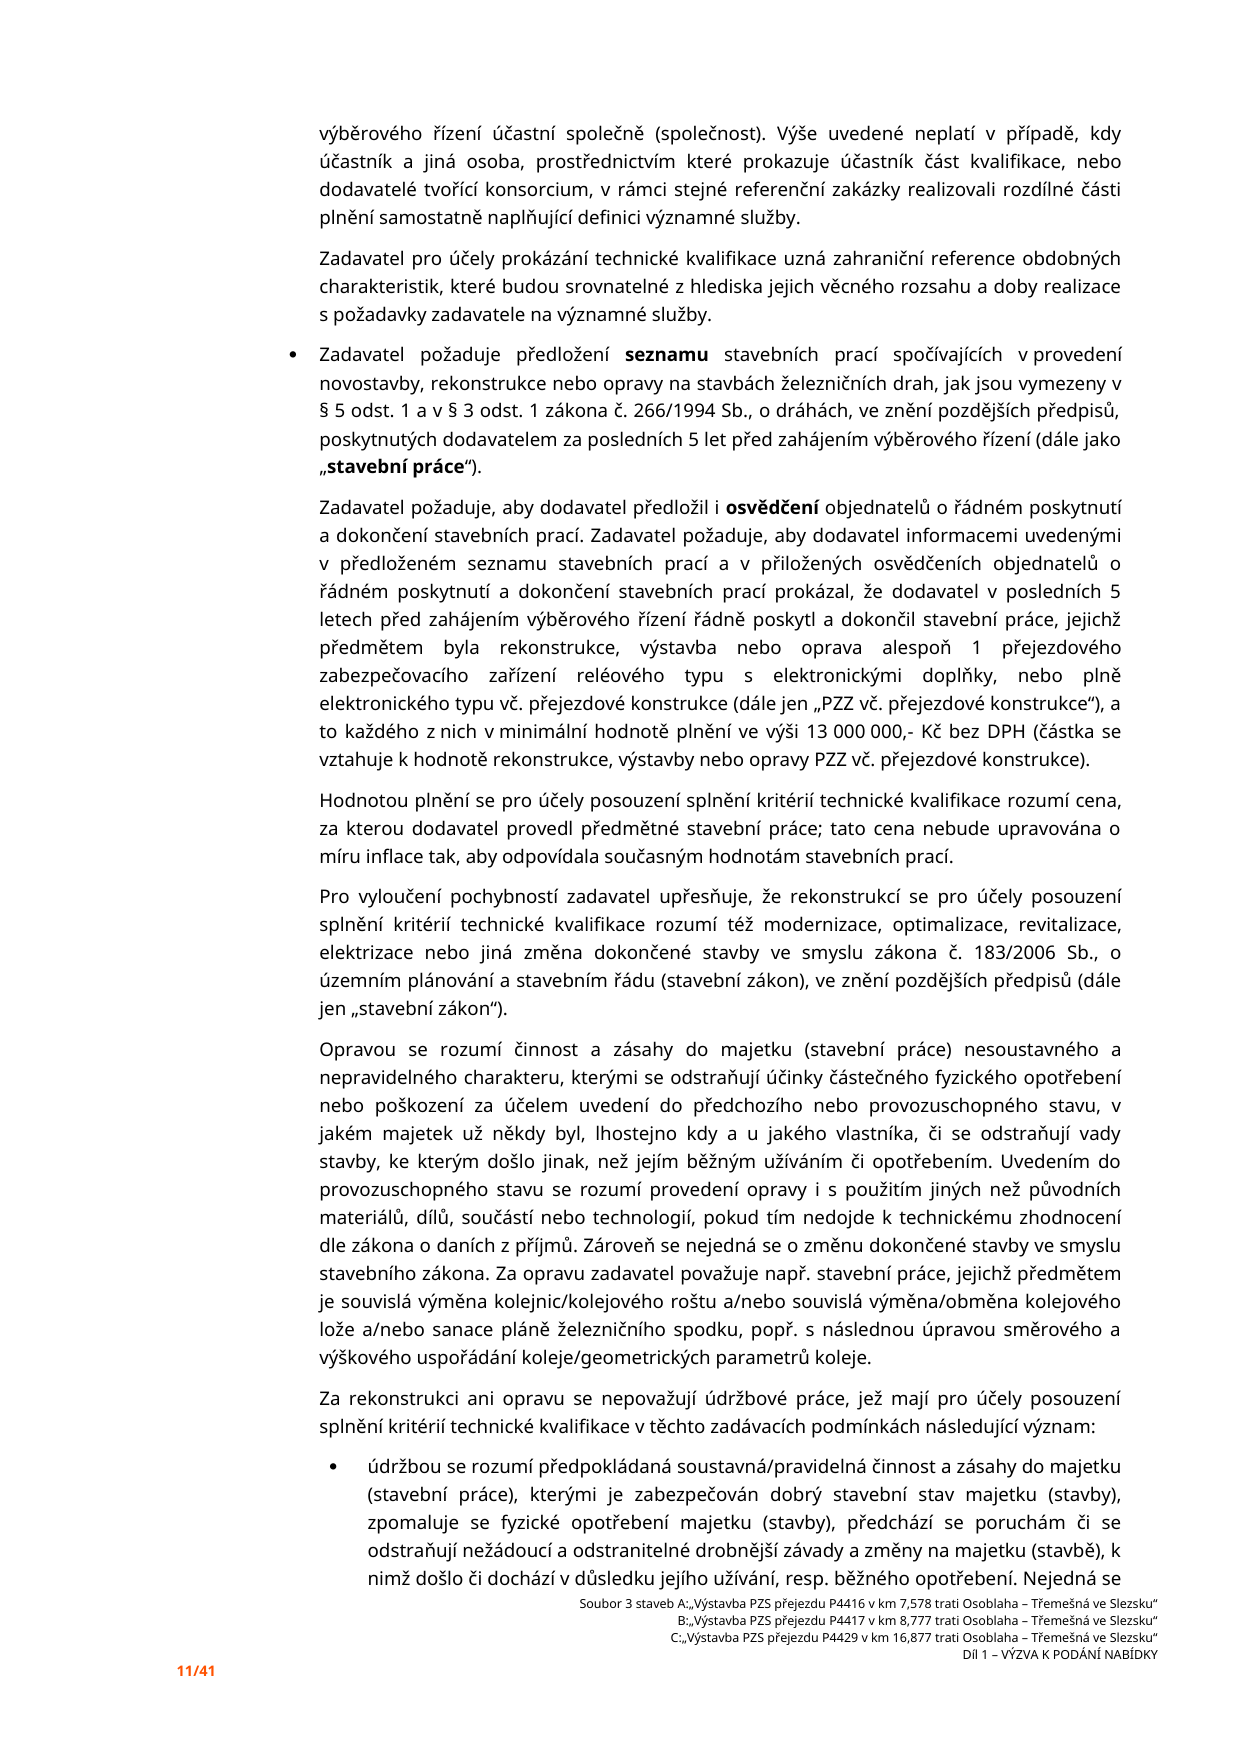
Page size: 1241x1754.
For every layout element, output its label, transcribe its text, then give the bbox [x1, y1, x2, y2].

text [319, 121, 1122, 230]
text Pro vyloučení pochybností zadavatel upřesňuje, že rekonstrukcí se pro účely posouzení splnění kritérií technické kvalifikace rozumí též modernizace, optimalizace, revitalizace, elektrizace nebo jiná změna dokončené stavby ve smyslu zákona č. 183/2006 Sb., o územním plánování a stavebním řádu (stavební zákon), ve znění pozdějších předpisů (dále jen „stavební zákon“). [319, 884, 1122, 1021]
text Zadavatel požaduje, aby dodavatel předložil i osvědčení objednatelů o řádném poskytnutí a dokončení stavebních prací. Zadavatel požaduje, aby dodavatel informacemi uvedenými v předloženém seznamu stavebních prací a v přiložených osvědčeních objednatelů o řádném poskytnutí a dokončení stavebních prací prokázal, že dodavatel v posledních 5 letech před zahájením výběrového řízení řádně poskytl a dokončil stavební práce, jejichž předmětem byla rekonstrukce, výstavba nebo oprava alespoň 1 přejezdového zabezpečovacího zařízení reléového typu s elektronickými doplňky, nebo plně elektronického typu vč. přejezdové konstrukce (dále jen „PZZ vč. přejezdové konstrukce“), a to každého z nich v minimální hodnotě plnění ve výši 13 000 000,- Kč bez DPH (částka se vztahuje k hodnotě rekonstrukce, výstavby nebo opravy PZZ vč. přejezdové konstrukce). [319, 494, 1122, 772]
list Zadavatel požaduje předložení seznamu stavebních prací spočívajících v provedení novostavby, rekonstrukce nebo opravy na stavbách železničních drah, jak jsou vymezeny v § 5 odst. 1 a v § 3 odst. 1 zákona č. 266/1994 Sb., o dráhách, ve znění pozdějších předpisů, poskytnutých dodavatelem za posledních 5 let před zahájením výběrového řízení (dále jako „stavební práce“). [289, 342, 1122, 479]
text Hodnotou plnění se pro účely posouzení splnění kritérií technické kvalifikace rozumí cena, za kterou dodavatel provedl předmětné stavební práce; tato cena nebude upravována o míru inflace tak, aby odpovídala současným hodnotám stavebních prací. [319, 787, 1122, 869]
text Zadavatel pro účely prokázání technické kvalifikace uzná zahraniční reference obdobných charakteristik, které budou srovnatelné z hlediska jejich věcného rozsahu a doby realizace s požadavky zadavatele na významné služby. [319, 245, 1122, 327]
text Za rekonstrukci ani opravu se nepovažují údržbové práce, jež mají pro účely posouzení splnění kritérií technické kvalifikace v těchto zadávacích podmínkách následující význam: [319, 1385, 1122, 1438]
text Opravou se rozumí činnost a zásahy do majetku (stavební práce) nesoustavného a nepravidelného charakteru, kterými se odstraňují účinky částečného fyzického opotřebení nebo poškození za účelem uvedení do předchozího nebo provozuschopného stavu, v jakém majetek už někdy byl, lhostejno kdy a u jakého vlastníka, či se odstraňují vady stavby, ke kterým došlo jinak, než jejím běžným užíváním či opotřebením. Uvedením do provozuschopného stavu se rozumí provedení opravy i s použitím jiných než původních materiálů, dílů, součástí nebo technologií, pokud tím nedojde k technickému zhodnocení dle zákona o daních z příjmů. Zároveň se nejedná se o změnu dokončené stavby ve smyslu stavebního zákona. Za opravu zadavatel považuje např. stavební práce, jejichž předmětem je souvislá výměna kolejnic/kolejového roštu a/nebo souvislá výměna/obměna kolejového lože a/nebo sanace pláně železničního spodku, popř. s následnou úpravou směrového a výškového uspořádání koleje/geometrických parametrů koleje. [319, 1036, 1122, 1370]
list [330, 1453, 1122, 1591]
